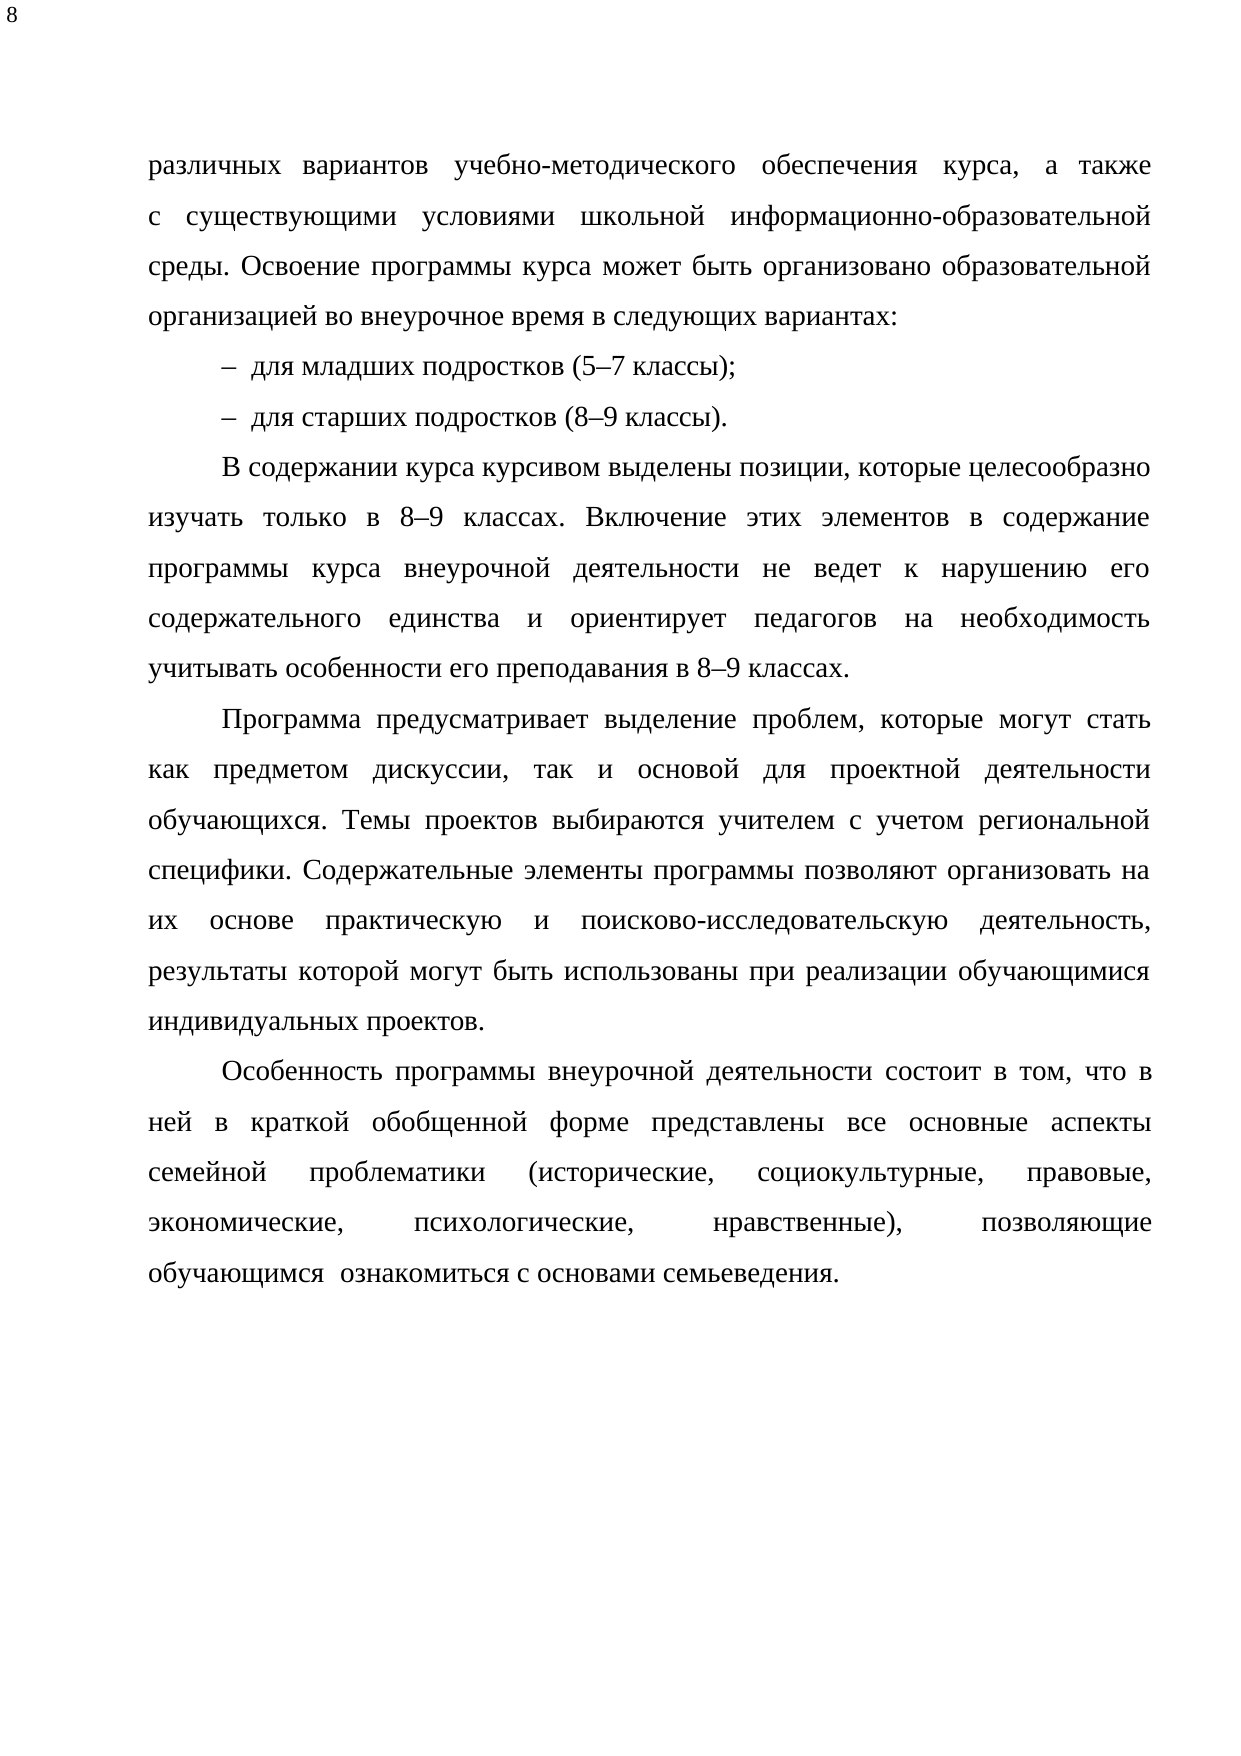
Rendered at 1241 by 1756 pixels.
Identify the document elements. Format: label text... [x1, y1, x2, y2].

list для младших подростков (5–7 классы); [221, 349, 1167, 382]
text различных вариантов учебно-методического обеспечения курса, а также с существующими условиями школьной информационно-образовательной среды. Освоение программы курса может быть организовано образовательной организацией во внеурочное время в следующих вариантах: [148, 147, 1152, 332]
text Особенность программы внеурочной деятельности состоит в том, что в ней в краткой обобщенной форме представлены все основные аспекты семейной проблематики (исторические, социокультурные, правовые, экономические, психологические, нравственные), позволяющие обучающимся ознакомиться с основами семьеведения. [148, 1053, 1152, 1288]
list для старших подростков (8–9 классы). [221, 399, 1167, 432]
text Программа предусматривает выделение проблем, которые могут стать как предметом дискуссии, так и основой для проектной деятельности обучающихся. Темы проектов выбираются учителем с учетом региональной специфики. Содержательные элементы программы позволяют организовать на их основе практическую и поисково-исследовательскую деятельность, результаты которой могут быть использованы при реализации обучающимися индивидуальных проектов. [148, 701, 1151, 1037]
text В содержании курса курсивом выделены позиции, которые целесообразно изучать только в 8–9 классах. Включение этих элементов в содержание программы курса внеурочной деятельности не ведет к нарушению его содержательного единства и ориентирует педагогов на необходимость учитывать особенности его преподавания в 8–9 классах. [148, 449, 1151, 684]
